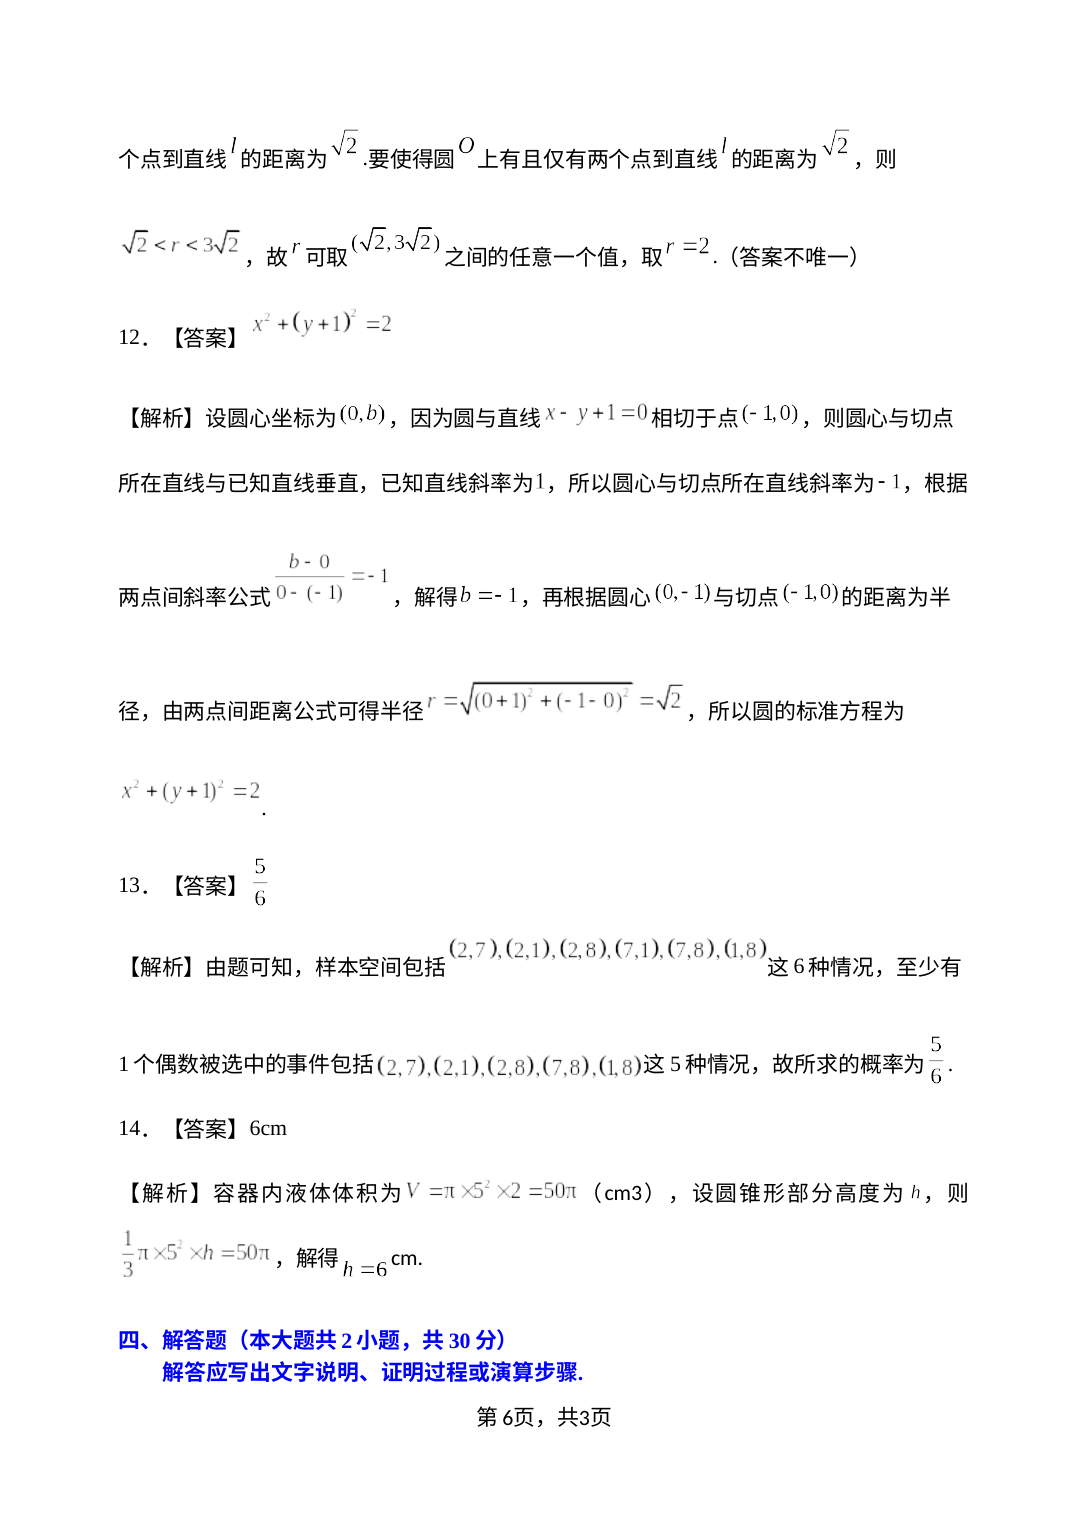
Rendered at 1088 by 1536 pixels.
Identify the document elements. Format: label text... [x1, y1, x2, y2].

text 【解析】由题可知，样本空间包括这6种情况，至少有1个偶数被选中的事件包括这5种情况，故所求的概率为. [118, 933, 969, 1096]
text 13．【答案】 [118, 852, 969, 917]
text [118, 126, 969, 288]
text 四、解答题（本大题共2小题，共30分） [118, 1322, 969, 1355]
text 12．【答案】 [118, 304, 969, 369]
text 【解析】设圆心坐标为，因为圆与直线相切于点，则圆心与切点所在直线与已知直线垂直，已知直线斜率为，所以圆心与切点所在直线斜率为，根据两点间斜率公式，解得，再根据圆心与切点的距离为半径，由两点间距离公式可得半径，所以圆的标准方程为. [118, 385, 969, 840]
text 14．【答案】6cm [118, 1111, 969, 1144]
text 【解析】容器内液体体积为（cm3），设圆锥形部分高度为，则，解得cm. [118, 1160, 969, 1290]
text 解答应写出文字说明、证明过程或演算步骤. [118, 1355, 969, 1387]
